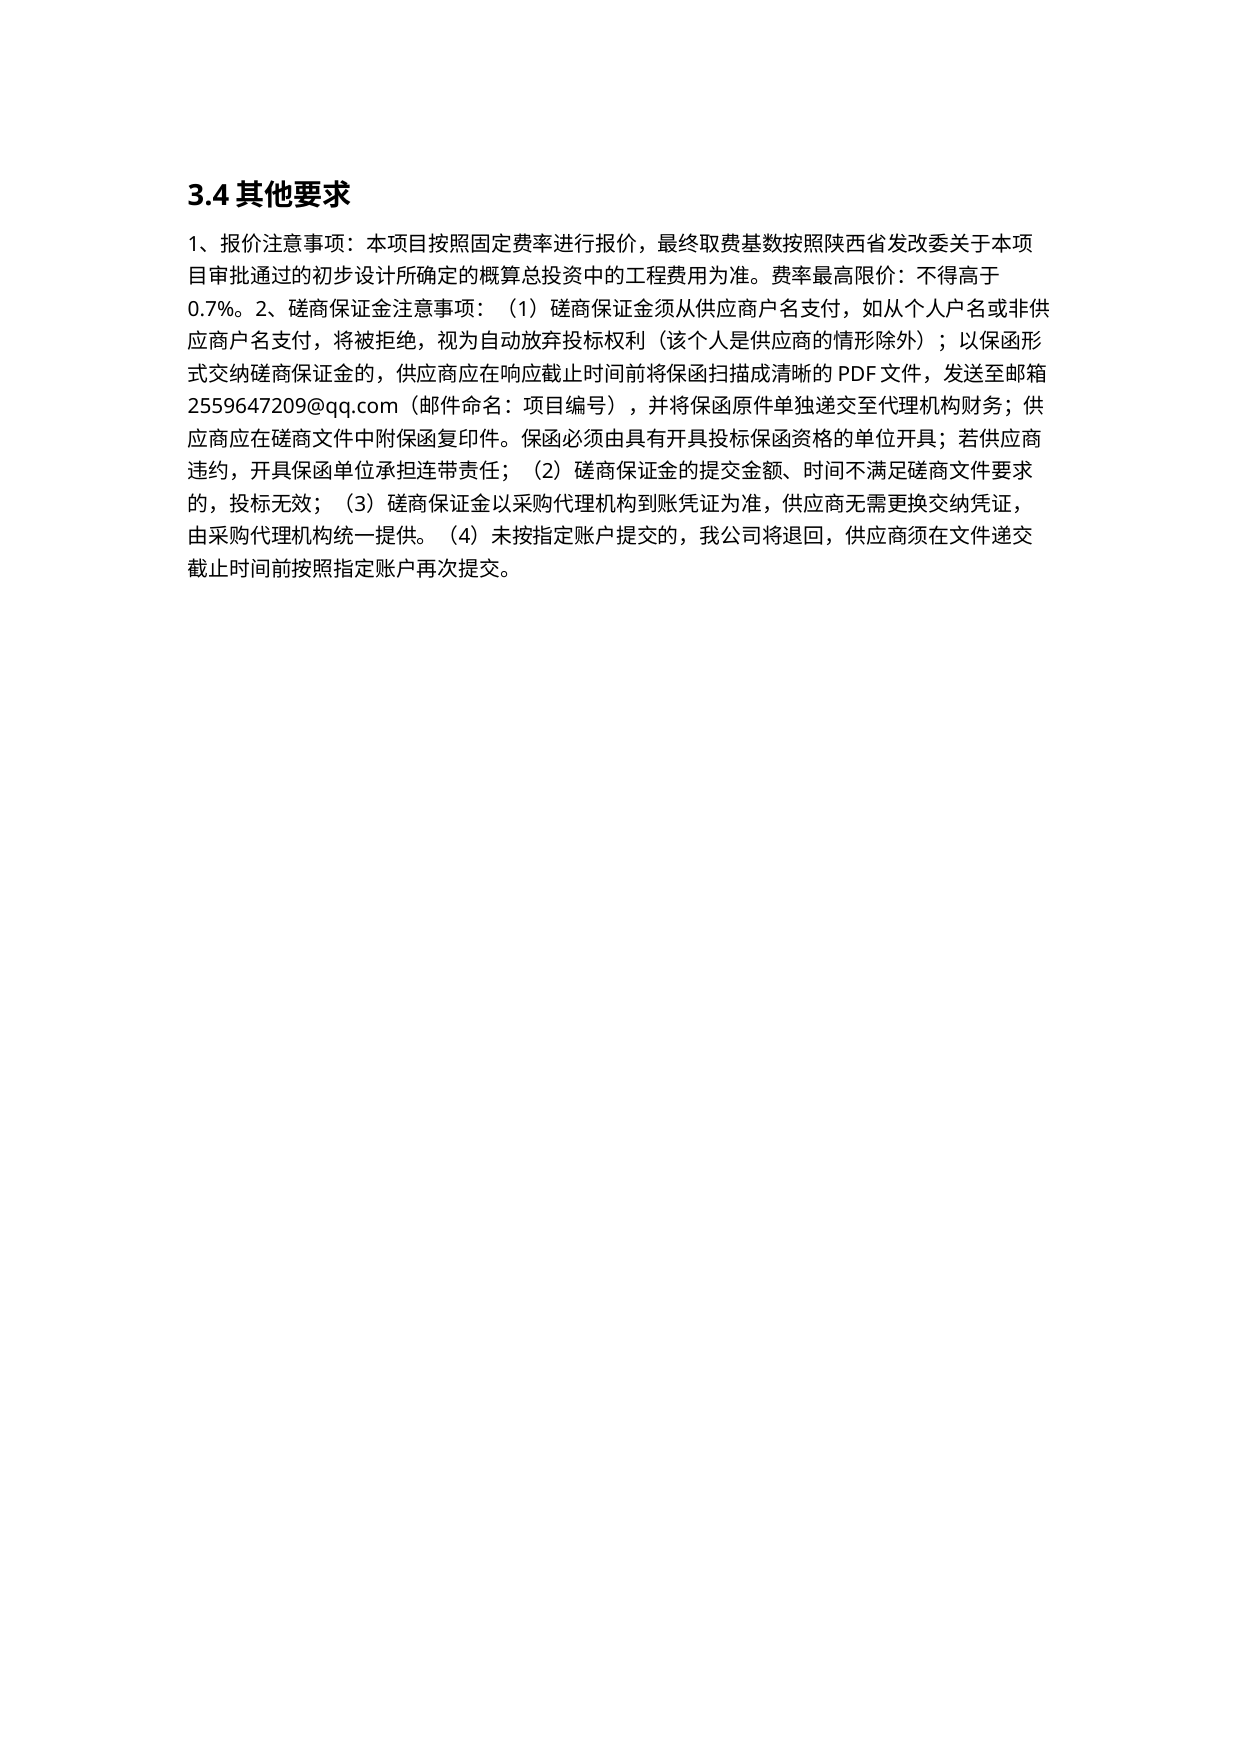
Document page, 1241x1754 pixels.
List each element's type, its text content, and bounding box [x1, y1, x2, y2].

text 3.4其他要求 [187, 162, 1053, 227]
text 1、报价注意事项：本项目按照固定费率进行报价，最终取费基数按照陕西省发改委关于本项目审批通过的初步设计所确定的概算总投资中的工程费用为准。费率最高限价：不得高于0.7%。2、磋商保证金注意事项：（1）磋商保证金须从供应商户名支付，如从个人户名或非供应商户名支付，将被拒绝，视为自动放弃投标权利（该个人是供应商的情形除外）；以保函形式交纳磋商保证金的，供应商应在响应截止时间前将保函扫描成清晰的PDF文件，发送至邮箱2559647209@qq.com（邮件命名：项目编号），并将保函原件单独递交至代理机构财务；供应商应在磋商文件中附保函复印件。保函必须由具有开具投标保函资格的单位开具；若供应商违约，开具保函单位承担连带责任；（2）磋商保证金的提交金额、时间不满足磋商文件要求的，投标无效；（3）磋商保证金以采购代理机构到账凭证为准，供应商无需更换交纳凭证，由采购代理机构统一提供。（4）未按指定账户提交的，我公司将退回，供应商须在文件递交截止时间前按照指定账户再次提交。 [187, 227, 1053, 584]
